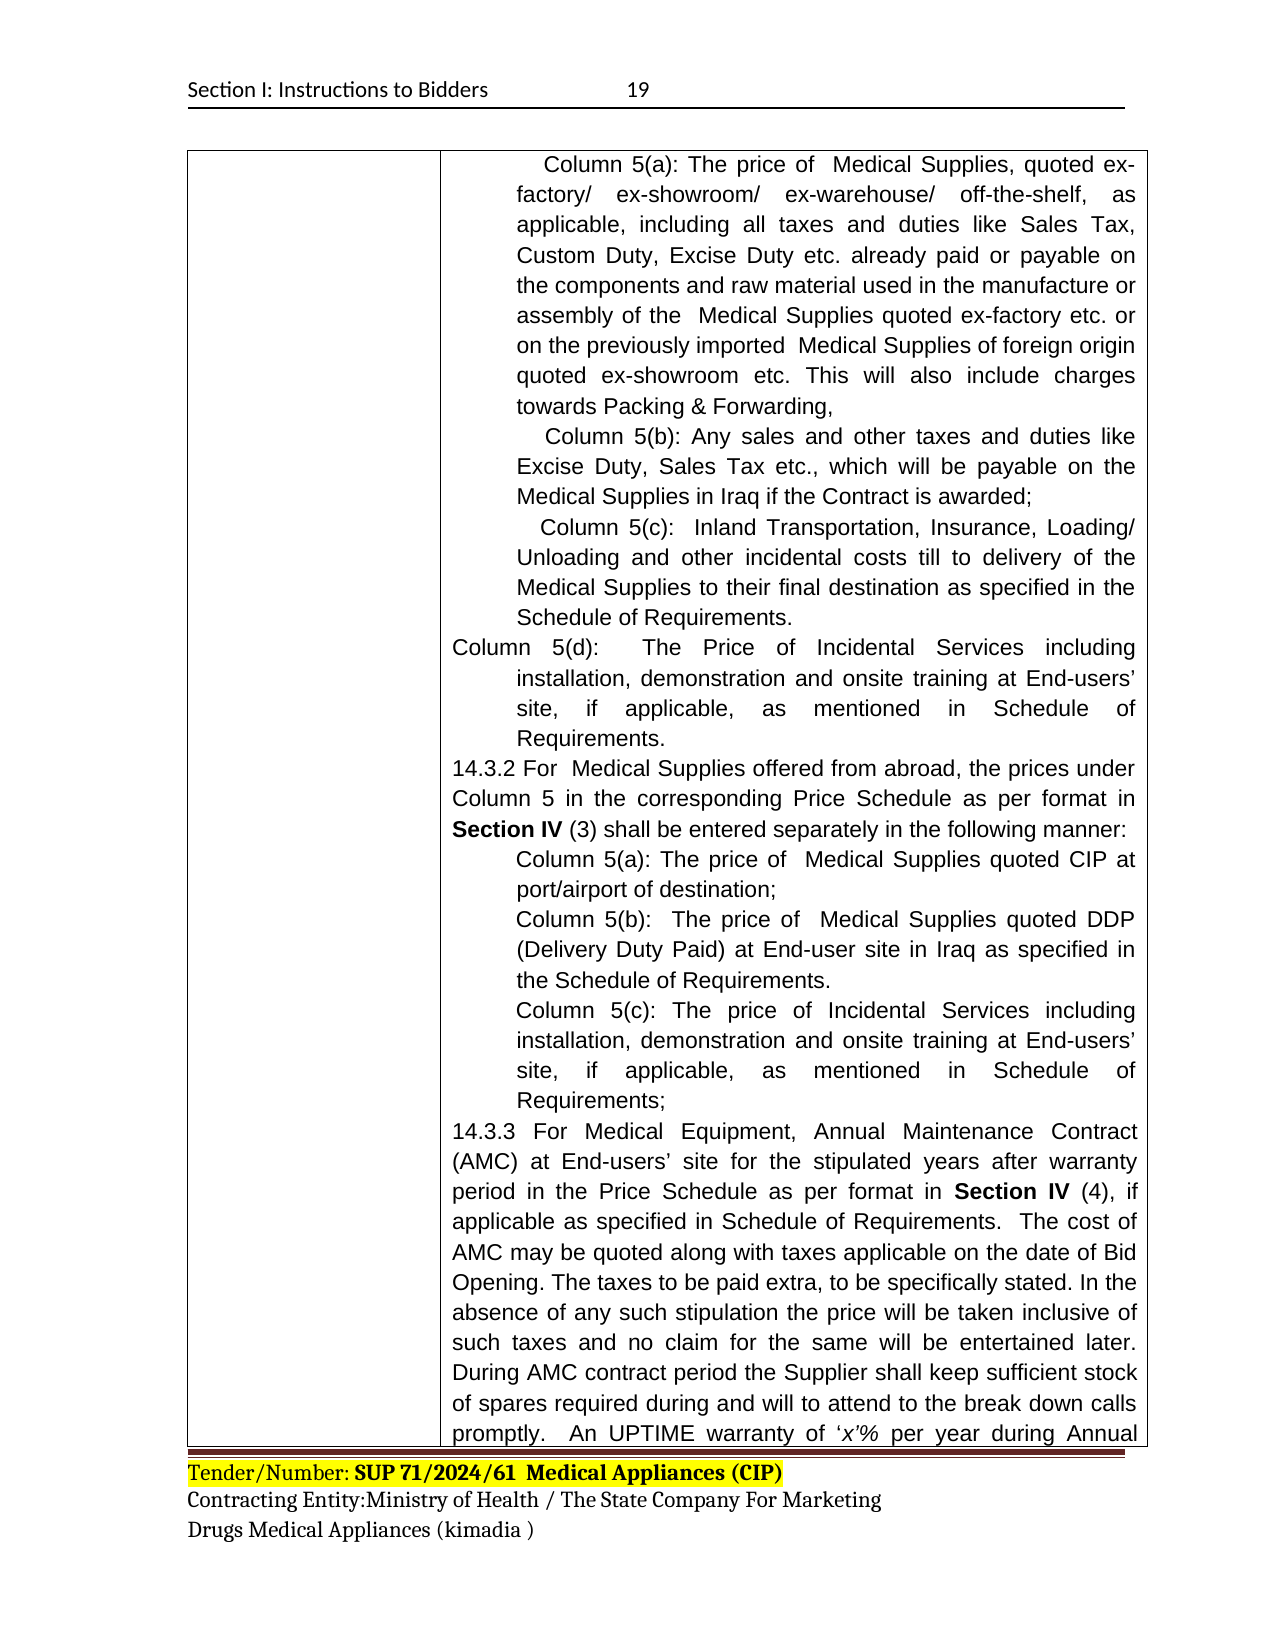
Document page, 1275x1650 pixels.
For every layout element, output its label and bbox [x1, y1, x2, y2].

table_cell [188, 151, 440, 1446]
table_cell [441, 151, 1147, 1446]
